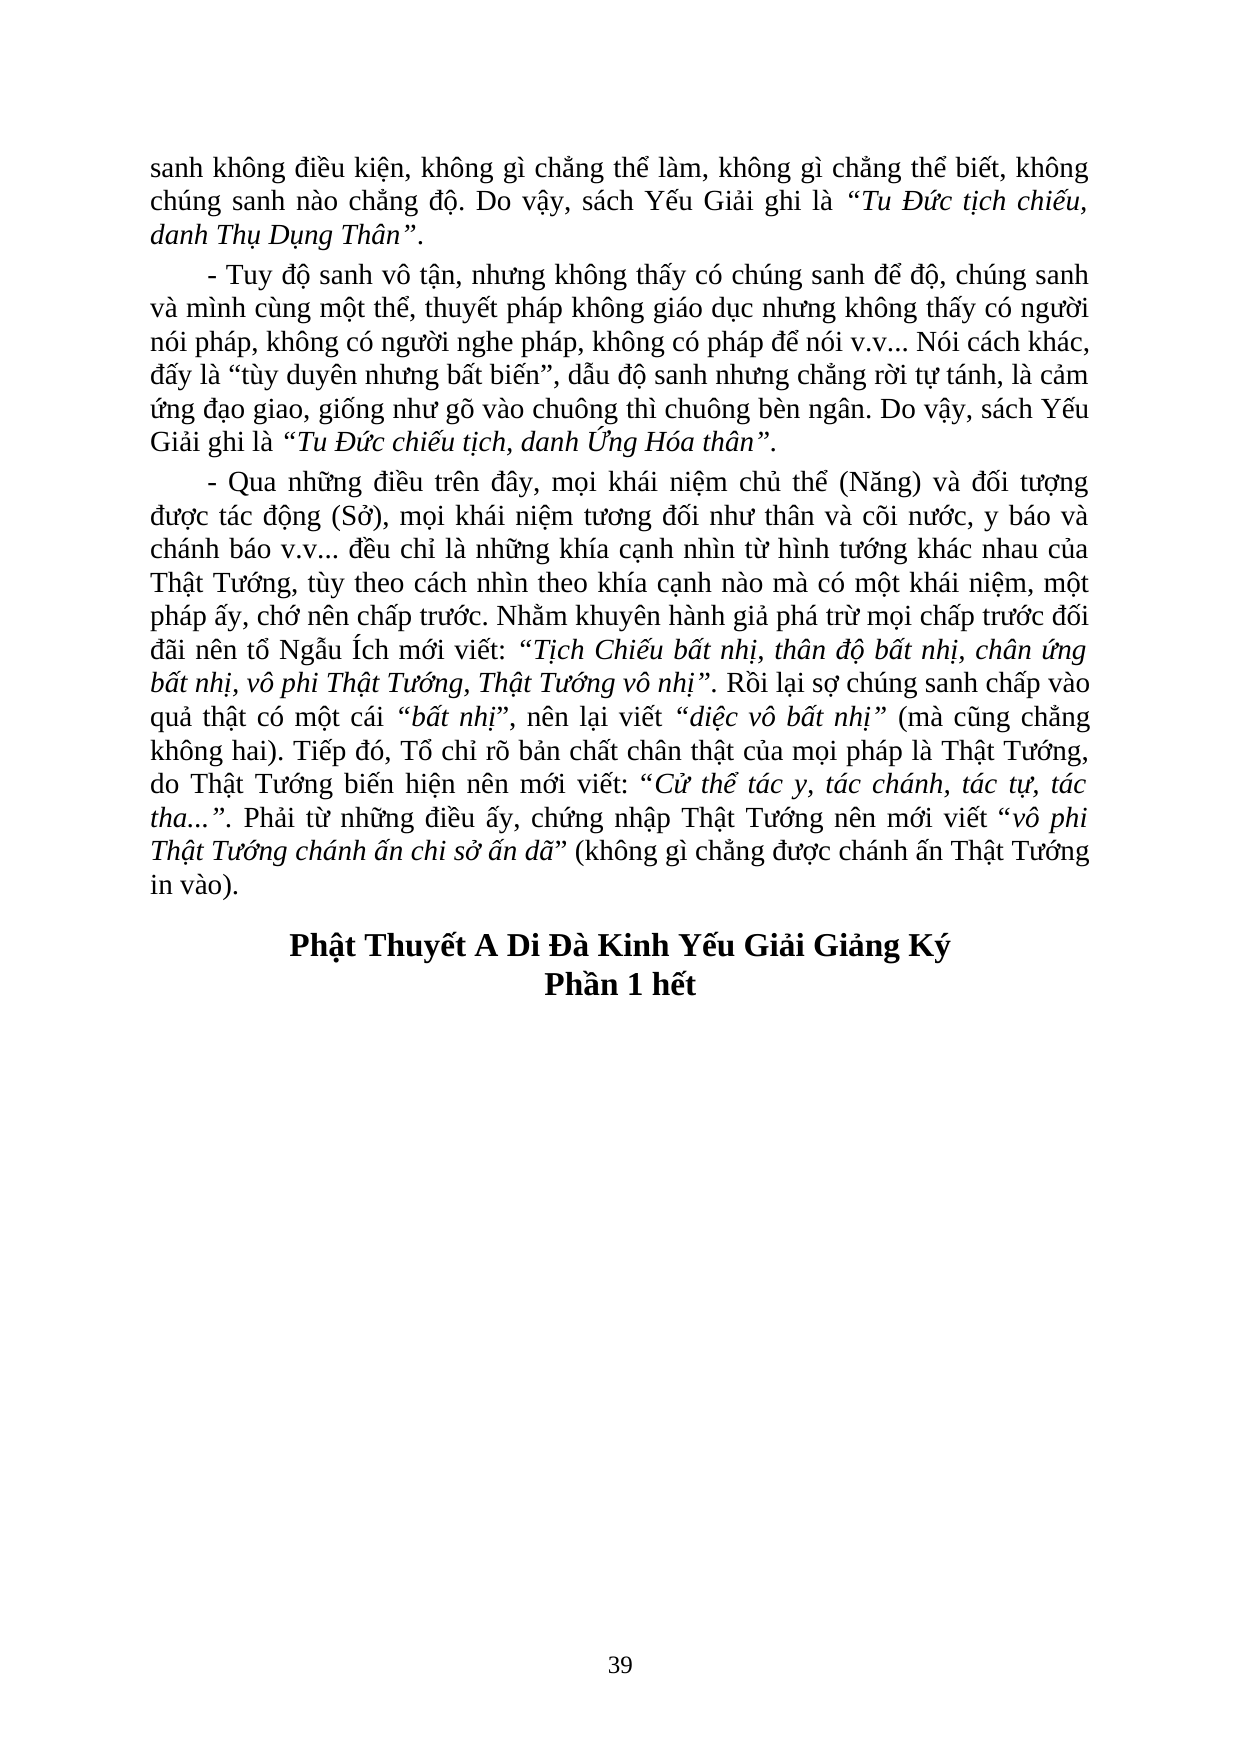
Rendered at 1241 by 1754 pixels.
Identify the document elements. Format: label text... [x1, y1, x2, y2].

text Phật Thuyết A Di Đà Kinh Yếu Giải Giảng Ký [150, 925, 1090, 964]
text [150, 150, 1090, 251]
text Phần 1 hết [150, 964, 1090, 1002]
text - Tuy độ sanh vô tận, nhưng không thấy có chúng sanh để độ, chúng sanh và mình cùng một thể, thuyết pháp không giáo dục nhưng không thấy có người nói pháp, không có người nghe pháp, không có pháp để nói v.v... Nói cách khác, đấy là “tùy duyên nhưng bất biến”, dẫu độ sanh nhưng chẳng rời tự tánh, là cảm ứng đạo giao, giống như gõ vào chuông thì chuông bèn ngân. Do vậy, sách Yếu Giải ghi là “Tu Đức chiếu tịch, danh Ứng Hóa thân”. [150, 257, 1090, 458]
text - Qua những điều trên đây, mọi khái niệm chủ thể (Năng) và đối tượng được tác động (Sở), mọi khái niệm tương đối như thân và cõi nước, y báo và chánh báo v.v... đều chỉ là những khía cạnh nhìn từ hình tướng khác nhau của Thật Tướng, tùy theo cách nhìn theo khía cạnh nào mà có một khái niệm, một pháp ấy, chớ nên chấp trước. Nhằm khuyên hành giả phá trừ mọi chấp trước đối đãi nên tổ Ngẫu Ích mới viết: “Tịch Chiếu bất nhị, thân độ bất nhị, chân ứng bất nhị, vô phi Thật Tướng, Thật Tướng vô nhị”. Rồi lại sợ chúng sanh chấp vào quả thật có một cái “bất nhị”, nên lại viết “diệc vô bất nhị” (mà cũng chẳng không hai). Tiếp đó, Tổ chỉ rõ bản chất chân thật của mọi pháp là Thật Tướng, do Thật Tướng biến hiện nên mới viết: “Cử thể tác y, tác chánh, tác tự, tác tha...”. Phải từ những điều ấy, chứng nhập Thật Tướng nên mới viết “vô phi Thật Tướng chánh ấn chi sở ấn dã” (không gì chẳng được chánh ấn Thật Tướng in vào). [150, 464, 1090, 900]
